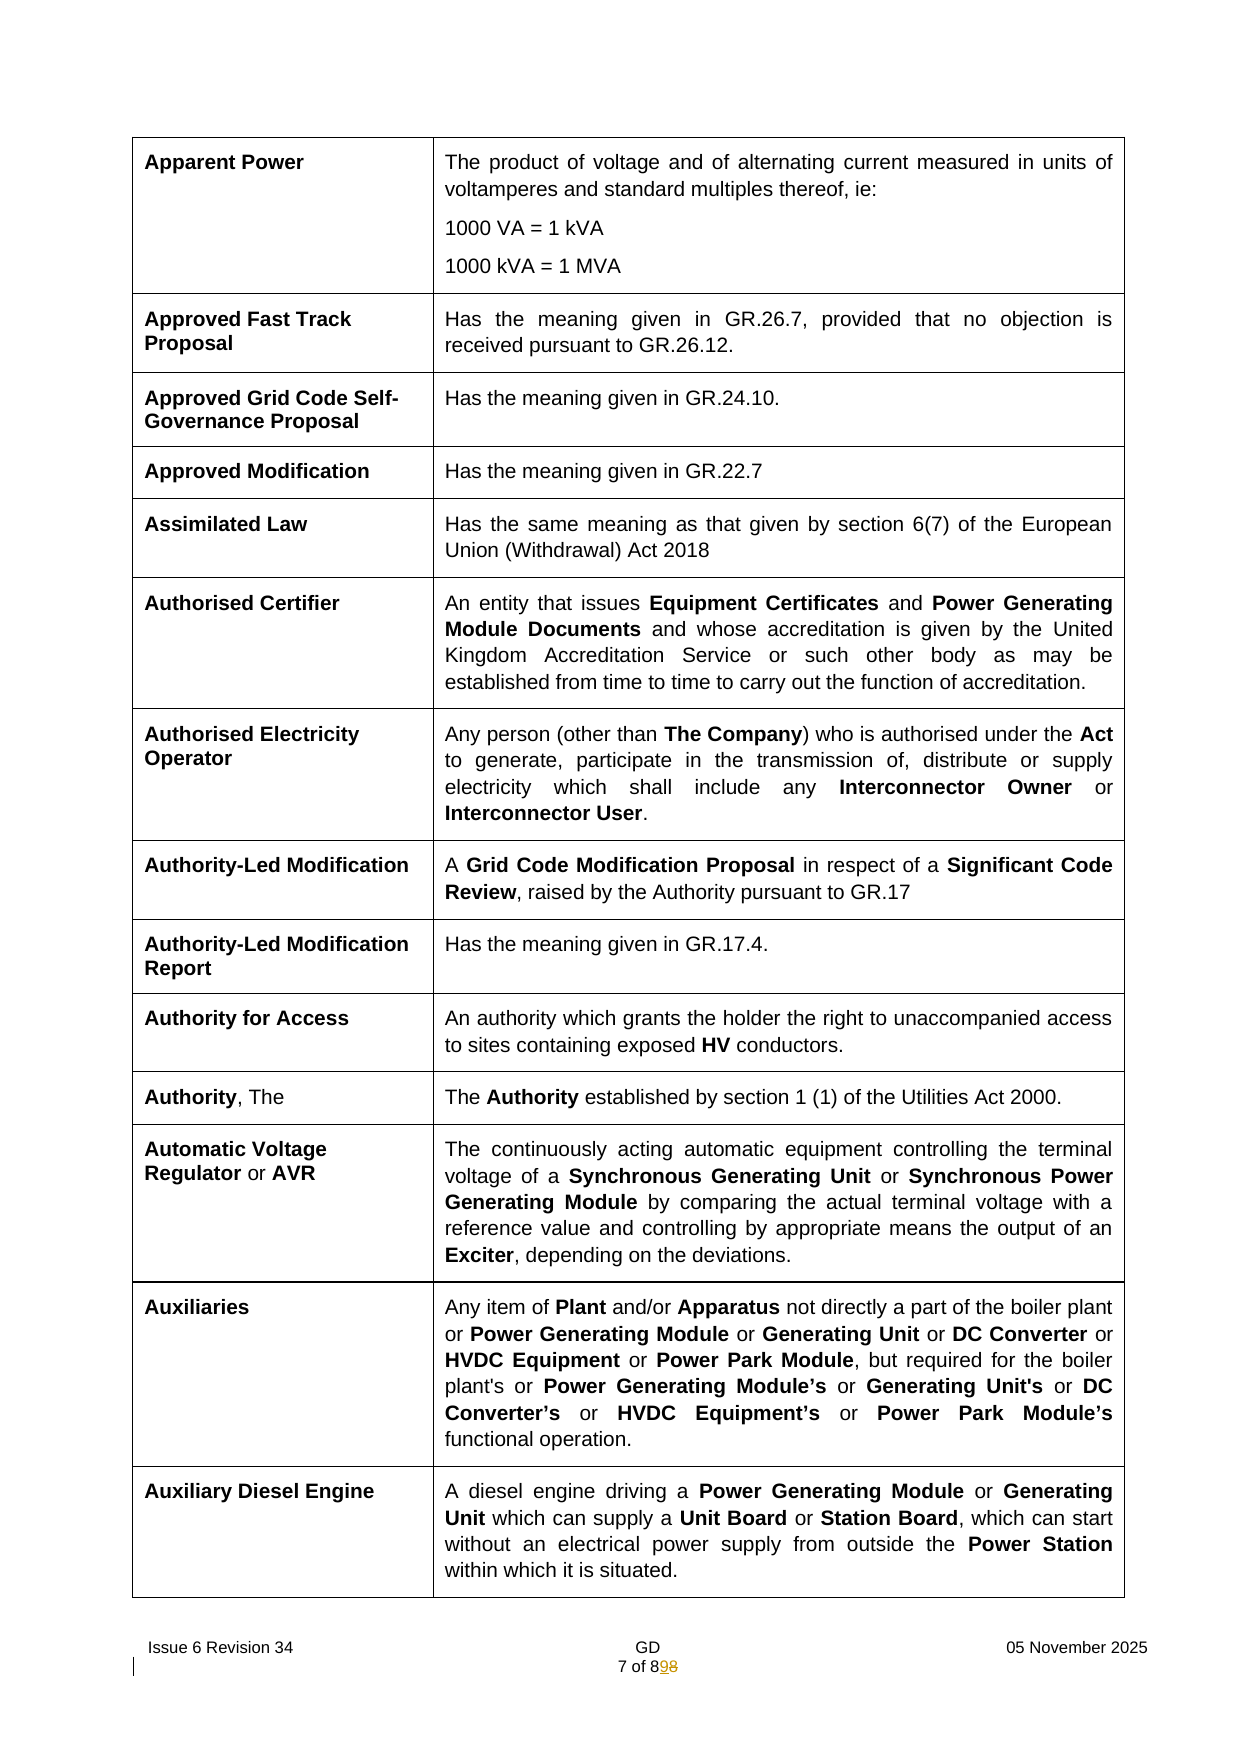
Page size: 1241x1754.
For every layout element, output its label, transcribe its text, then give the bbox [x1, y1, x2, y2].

table_cell Authorised Electricity Operator [133, 709, 433, 840]
table_cell Approved Fast Track Proposal [133, 294, 433, 372]
table_cell Authority, The [133, 1072, 433, 1124]
table_cell Assimilated Law [133, 499, 433, 577]
table_cell Has the meaning given in GR.26.7, provided that no objection is received pursuant to GR.26.12. [434, 294, 1124, 372]
table_cell Any person (other than The Company) who is authorised under the Act to generate, participate in the transmission of, distribute or supply electricity which shall include any Interconnector Owner or Interconnector User. [434, 709, 1124, 840]
table_cell An entity that issues Equipment Certificates and Power Generating Module Documents and whose accreditation is given by the United Kingdom Accreditation Service or such other body as may be established from time to time to carry out the function of accreditation. [434, 578, 1124, 708]
table_cell Has the same meaning as that given by section 6(7) of the European Union (Withdrawal) Act 2018 [434, 499, 1124, 577]
table_cell Authority for Access [133, 994, 433, 1071]
table_cell Has the meaning given in GR.24.10. [434, 373, 1124, 446]
table_cell Automatic Voltage Regulator or AVR [133, 1125, 433, 1281]
table_cell Auxiliary Diesel Engine [133, 1467, 433, 1597]
table_cell An authority which grants the holder the right to unaccompanied access to sites containing exposed HV conductors. [434, 994, 1124, 1071]
table_cell Any item of Plant and/or Apparatus not directly a part of the boiler plant or Power Generating Module or Generating Unit or DC Converter or HVDC Equipment or Power Park Module, but required for the boiler plant's or Power Generating Module’s or Generating Unit's or DC Converter’s or HVDC Equipment’s or Power Park Module’s functional operation. [434, 1283, 1124, 1466]
table_cell Has the meaning given in GR.22.7 [434, 447, 1124, 498]
table_cell The Authority established by section 1 (1) of the Utilities Act 2000. [434, 1072, 1124, 1124]
table_cell Auxiliaries [133, 1283, 433, 1466]
table_cell Approved Grid Code Self-Governance Proposal [133, 373, 433, 446]
table_cell Authority-Led Modification Report [133, 920, 433, 992]
table_cell The product of voltage and of alternating current measured in units of voltamperes and standard multiples thereof, ie: 1000 VA = 1 kVA 1000 kVA = 1 MVA [434, 138, 1124, 293]
table_cell The continuously acting automatic equipment controlling the terminal voltage of a Synchronous Generating Unit or Synchronous Power Generating Module by comparing the actual terminal voltage with a reference value and controlling by appropriate means the output of an Exciter, depending on the deviations. [434, 1125, 1124, 1281]
table_cell A diesel engine driving a Power Generating Module or Generating Unit which can supply a Unit Board or Station Board, which can start without an electrical power supply from outside the Power Station within which it is situated. [434, 1467, 1124, 1597]
table_cell Has the meaning given in GR.17.4. [434, 920, 1124, 992]
table_cell Authority-Led Modification [133, 841, 433, 918]
table_cell Authorised Certifier [133, 578, 433, 708]
table_cell Apparent Power [133, 138, 433, 293]
table_cell Approved Modification [133, 447, 433, 498]
table_cell A Grid Code Modification Proposal in respect of a Significant Code Review, raised by the Authority pursuant to GR.17 [434, 841, 1124, 918]
